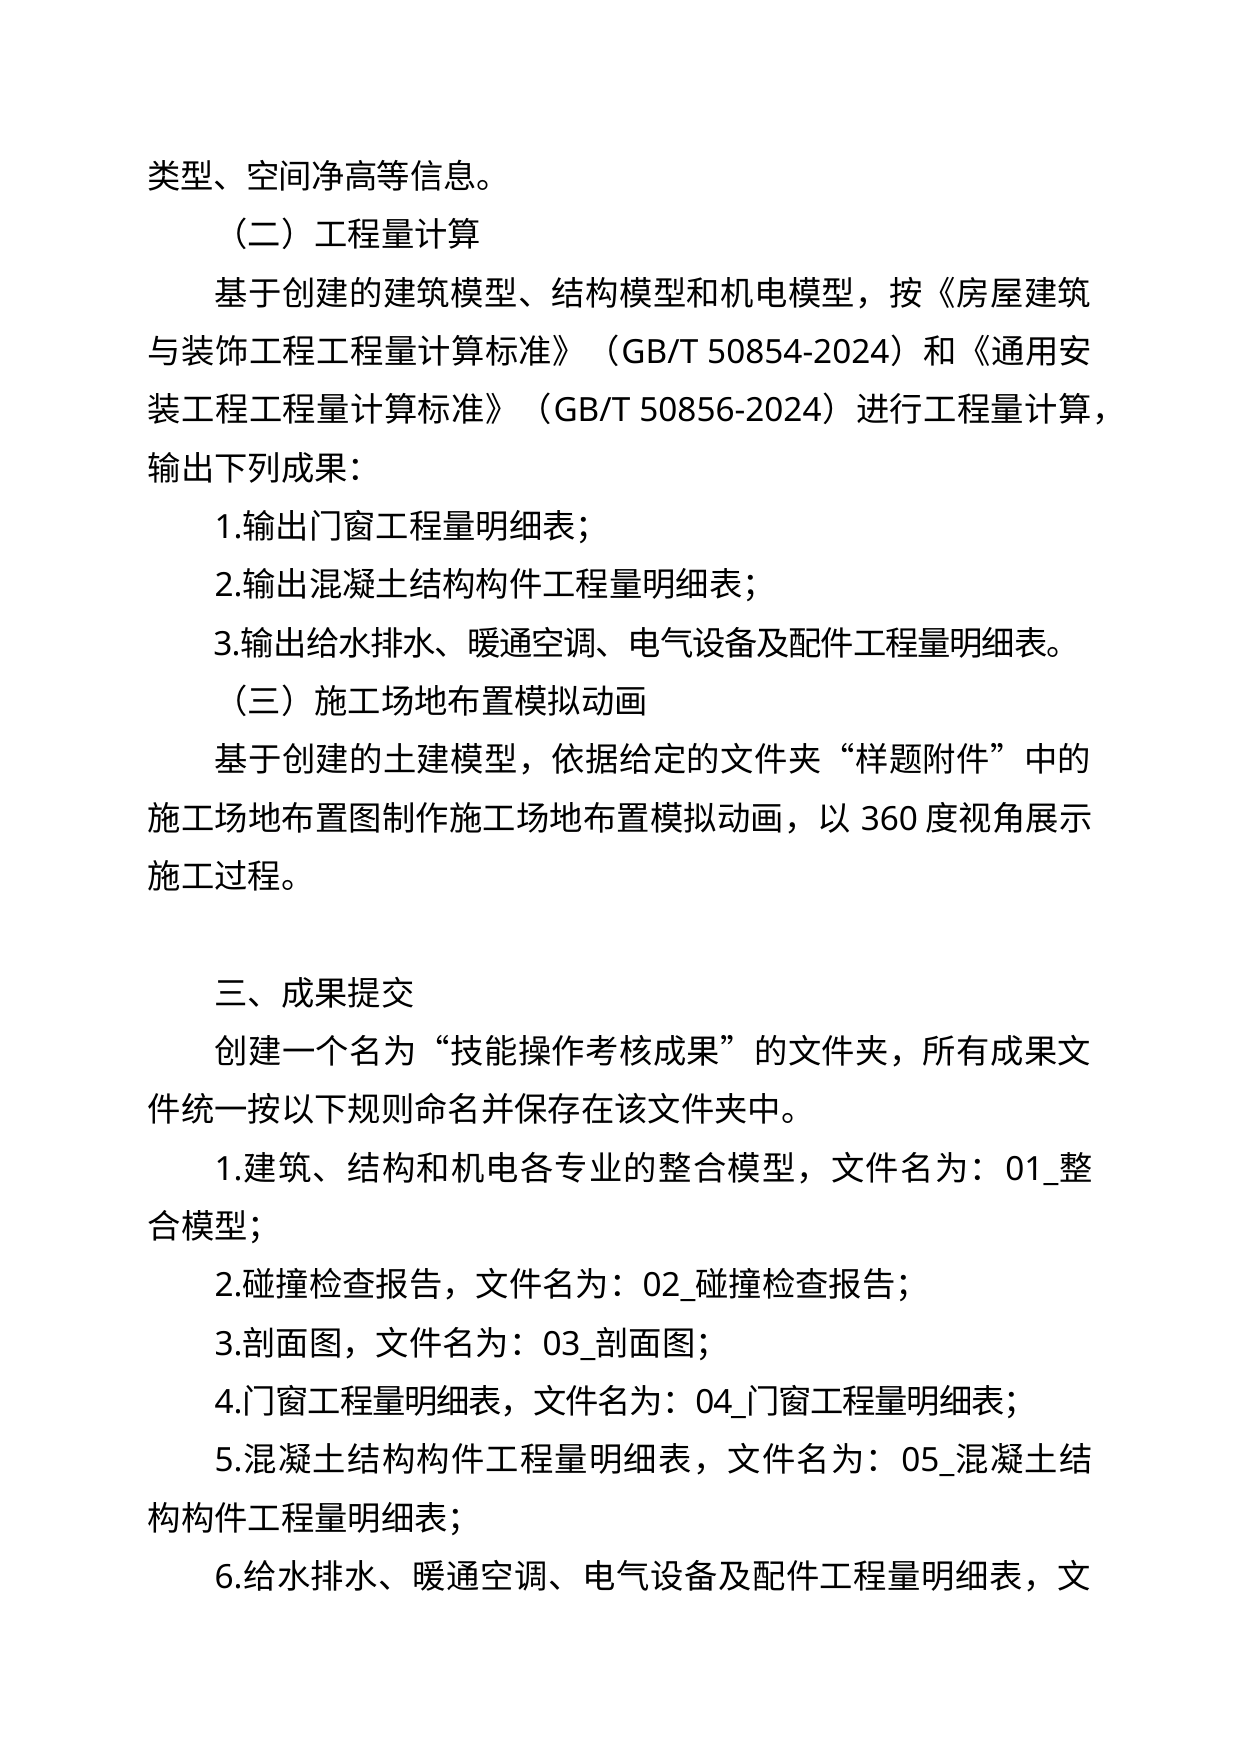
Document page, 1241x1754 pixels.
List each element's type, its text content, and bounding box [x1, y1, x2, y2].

text 3.剖面图，文件名为：03_剖面图； [148, 1308, 1093, 1367]
text 1.输出门窗工程量明细表； [148, 492, 1093, 550]
text 创建一个名为“技能操作考核成果”的文件夹，所有成果文件统一按以下规则命名并保存在该文件夹中。 [148, 1017, 1093, 1133]
text 2.碰撞检查报告，文件名为：02_碰撞检查报告； [148, 1250, 1093, 1308]
text 5.混凝土结构构件工程量明细表，文件名为：05_混凝土结构构件工程量明细表； [148, 1425, 1093, 1542]
text 1.建筑、结构和机电各专业的整合模型，文件名为：01_整合模型； [148, 1133, 1093, 1250]
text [148, 1542, 1093, 1600]
text （二）工程量计算 [148, 200, 1093, 258]
text （三）施工场地布置模拟动画 [148, 667, 1093, 725]
text 3.输出给水排水、暖通空调、电气设备及配件工程量明细表。 [148, 608, 1093, 667]
text 基于创建的建筑模型、结构模型和机电模型，按《房屋建筑与装饰工程工程量计算标准》（GB/T 50854-2024）和《通用安装工程工程量计算标准》（GB/T 50856-2024）进行工程量计算，输出下列成果： [148, 258, 1093, 492]
text 基于创建的土建模型，依据给定的文件夹“样题附件”中的施工场地布置图制作施工场地布置模拟动画，以360度视角展示施工过程。 [148, 725, 1093, 900]
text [148, 142, 1093, 200]
text 2.输出混凝土结构构件工程量明细表； [148, 550, 1093, 608]
text 三、成果提交 [148, 958, 1093, 1017]
text 4.门窗工程量明细表，文件名为：04_门窗工程量明细表； [148, 1367, 1093, 1425]
